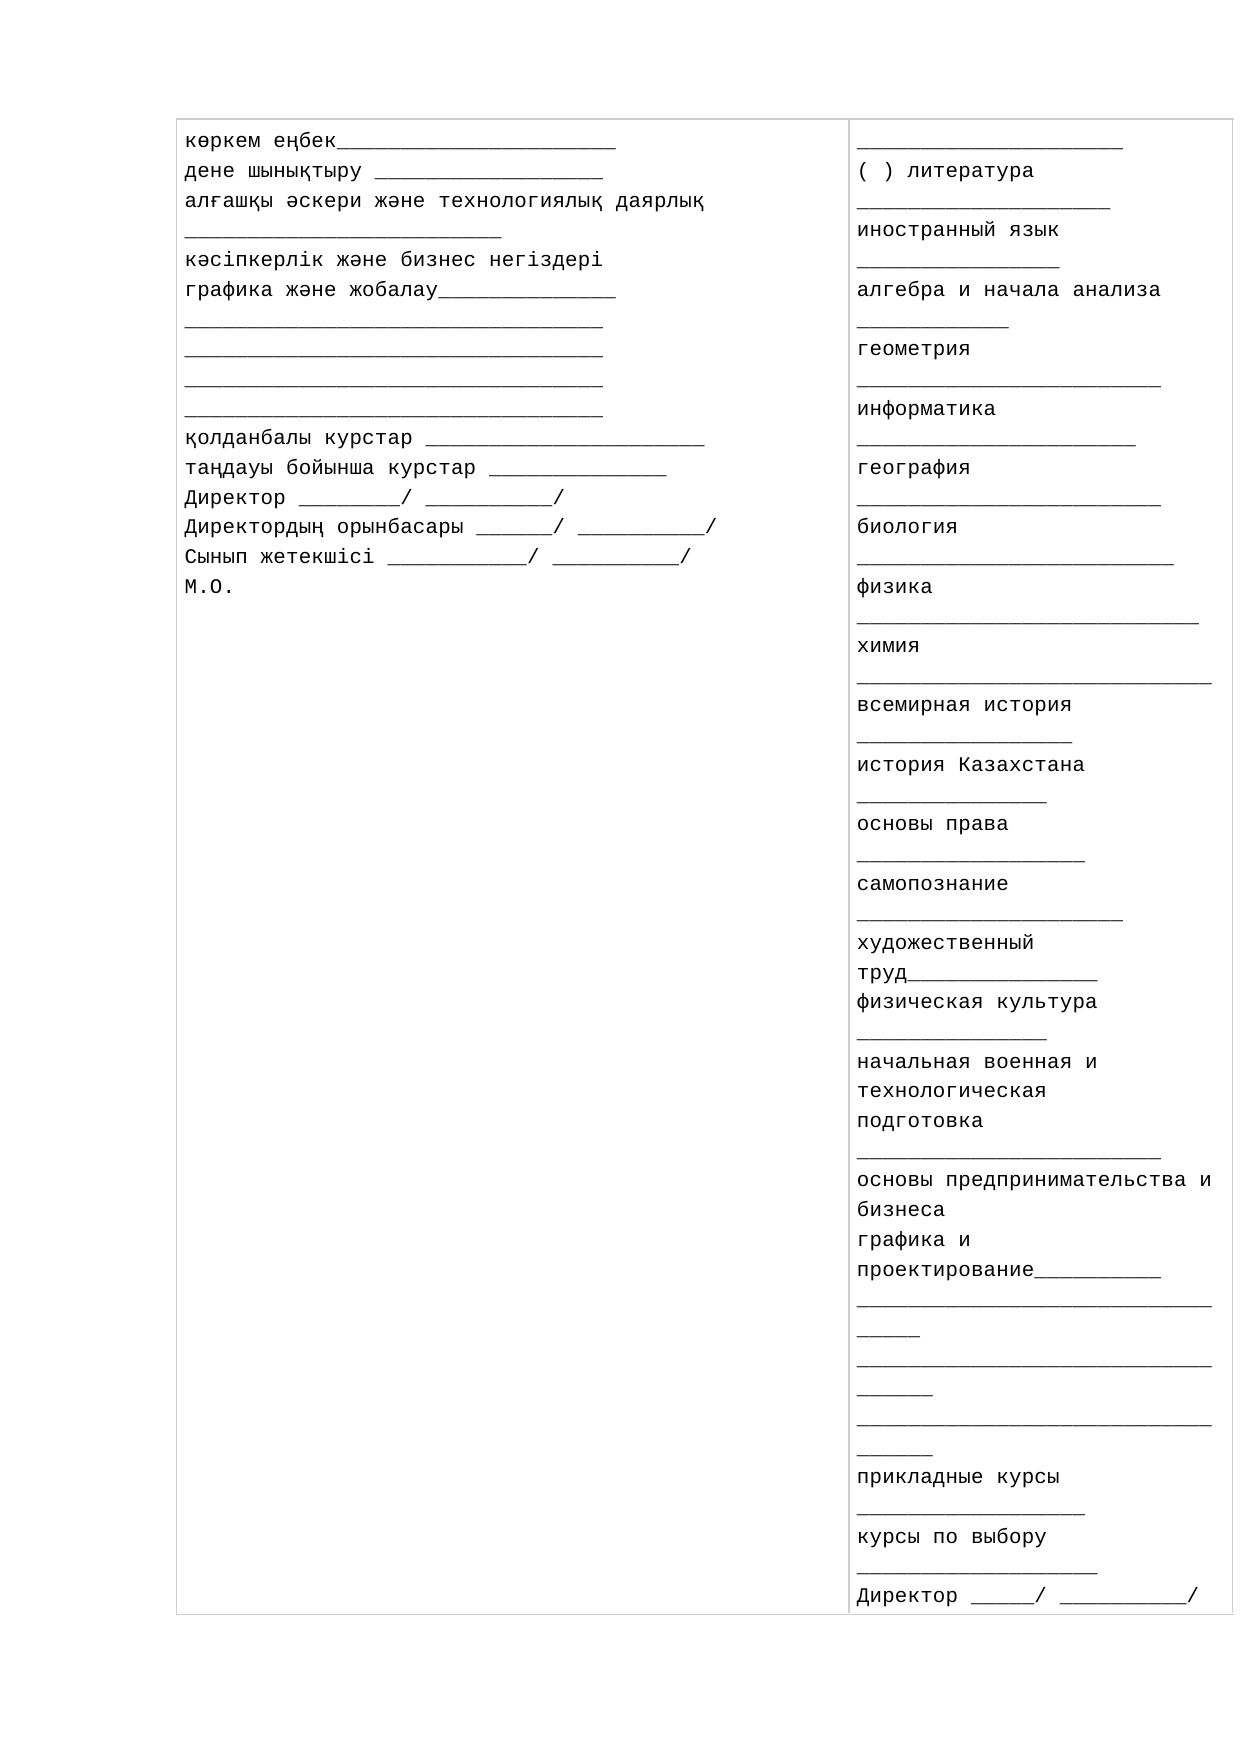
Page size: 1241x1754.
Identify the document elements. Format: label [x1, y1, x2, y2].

table_header [850, 120, 1232, 1613]
table_header [177, 120, 848, 1613]
